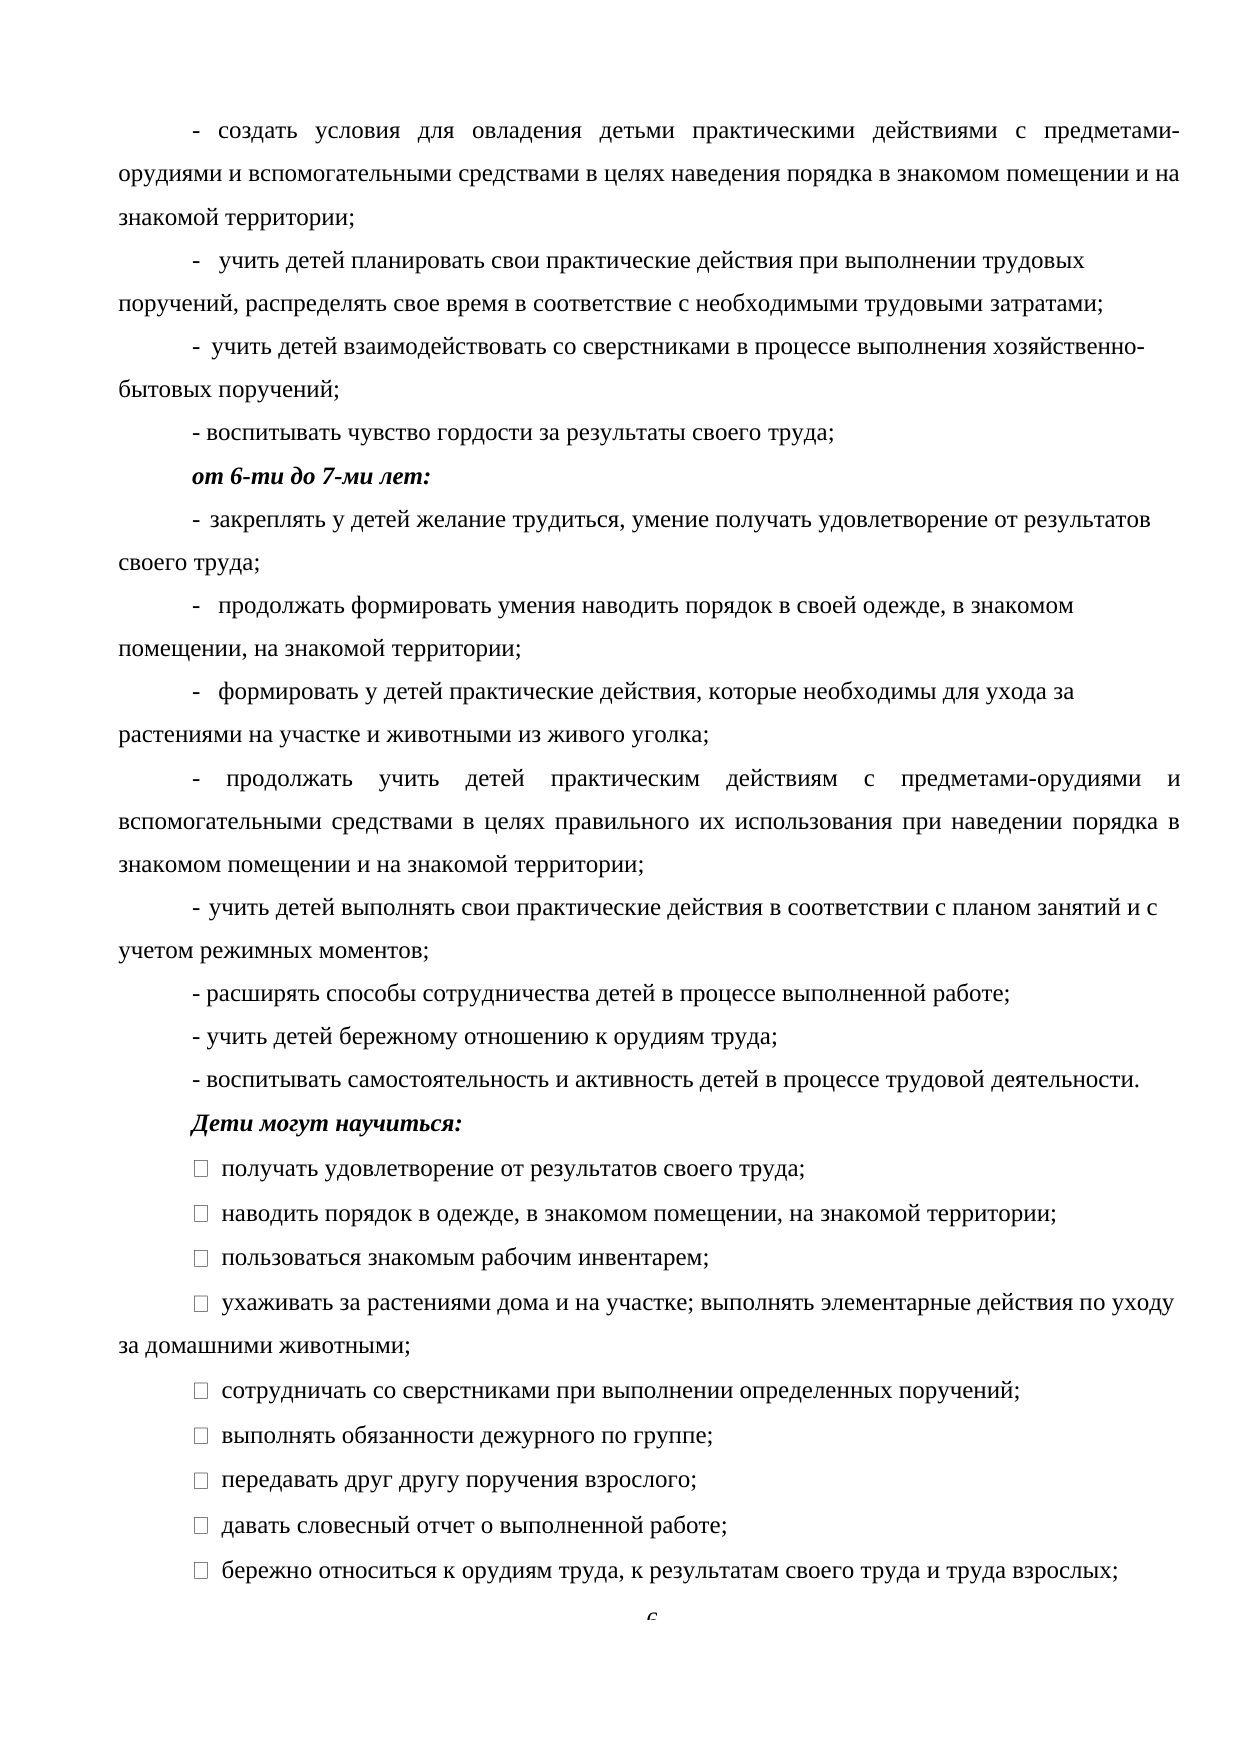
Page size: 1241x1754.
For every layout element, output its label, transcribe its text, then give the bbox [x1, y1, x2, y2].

list расширять способы сотрудничества детей в процессе выполненной работе; [192, 978, 1205, 1007]
list продолжать учить детей практическим действиям с предметами-орудиями и вспомогательными средствами в целях правильного их использования при наведении порядка в знакомом помещении и на знакомой территории; [118, 763, 1181, 878]
picture [191, 1240, 230, 1274]
list формировать у детей практические действия, которые необходимы для ухода за растениями на участке и животными из живого уголка; [118, 676, 1181, 748]
text передавать друг другу поручения взрослого; [221, 1465, 1205, 1493]
list учить детей выполнять свои практические действия в соответствии с планом занятий и с учетом режимных моментов; [118, 892, 1181, 964]
text давать словесный отчет о выполненной работе; [221, 1510, 1205, 1539]
text наводить порядок в одежде, в знакомом помещении, на знакомой территории; пользоваться знакомым рабочим инвентарем; [221, 1198, 1059, 1271]
picture [191, 1463, 230, 1496]
list воспитывать самостоятельность и активность детей в процессе трудовой деятельности. [192, 1064, 1205, 1093]
subtitle от 6-ти до 7-ми лет: [192, 461, 1205, 490]
list продолжать формировать умения наводить порядок в своей одежде, в знакомом помещении, на знакомой территории; [118, 590, 1181, 662]
picture [191, 1508, 230, 1541]
picture [191, 1418, 230, 1451]
picture [191, 1553, 230, 1586]
list воспитывать чувство гордости за результаты своего труда; [192, 417, 1205, 446]
list учить детей взаимодействовать со сверстниками в процессе выполнения хозяйственно- бытовых поручений; [118, 331, 1182, 403]
text получать удовлетворение от результатов своего труда; [221, 1153, 1205, 1181]
list создать условия для овладения детьми практическими действиями с предметами- орудиями и вспомогательными средствами в целях наведения порядка в знакомом помещении и на знакомой территории; [118, 115, 1181, 230]
list закреплять у детей желание трудиться, умение получать удовлетворение от результатов своего труда; [118, 504, 1180, 576]
picture [191, 1195, 230, 1229]
subtitle Дети могут научиться: [192, 1108, 1205, 1137]
list учить детей бережному отношению к орудиям труда; [192, 1021, 1205, 1050]
text ухаживать за растениями дома и на участке; выполнять элементарные действия по уходу за домашними животными; [118, 1287, 1181, 1359]
text сотрудничать со сверстниками при выполнении определенных поручений; выполнять обязанности дежурного по группе; [221, 1375, 1022, 1449]
picture [191, 1373, 230, 1406]
text бережно относиться к орудиям труда, к результатам своего труда и труда взрослых; [221, 1555, 1205, 1584]
list учить детей планировать свои практические действия при выполнении трудовых поручений, распределять свое время в соответствие с необходимыми трудовыми затратами; [118, 245, 1180, 317]
picture [191, 1150, 230, 1184]
